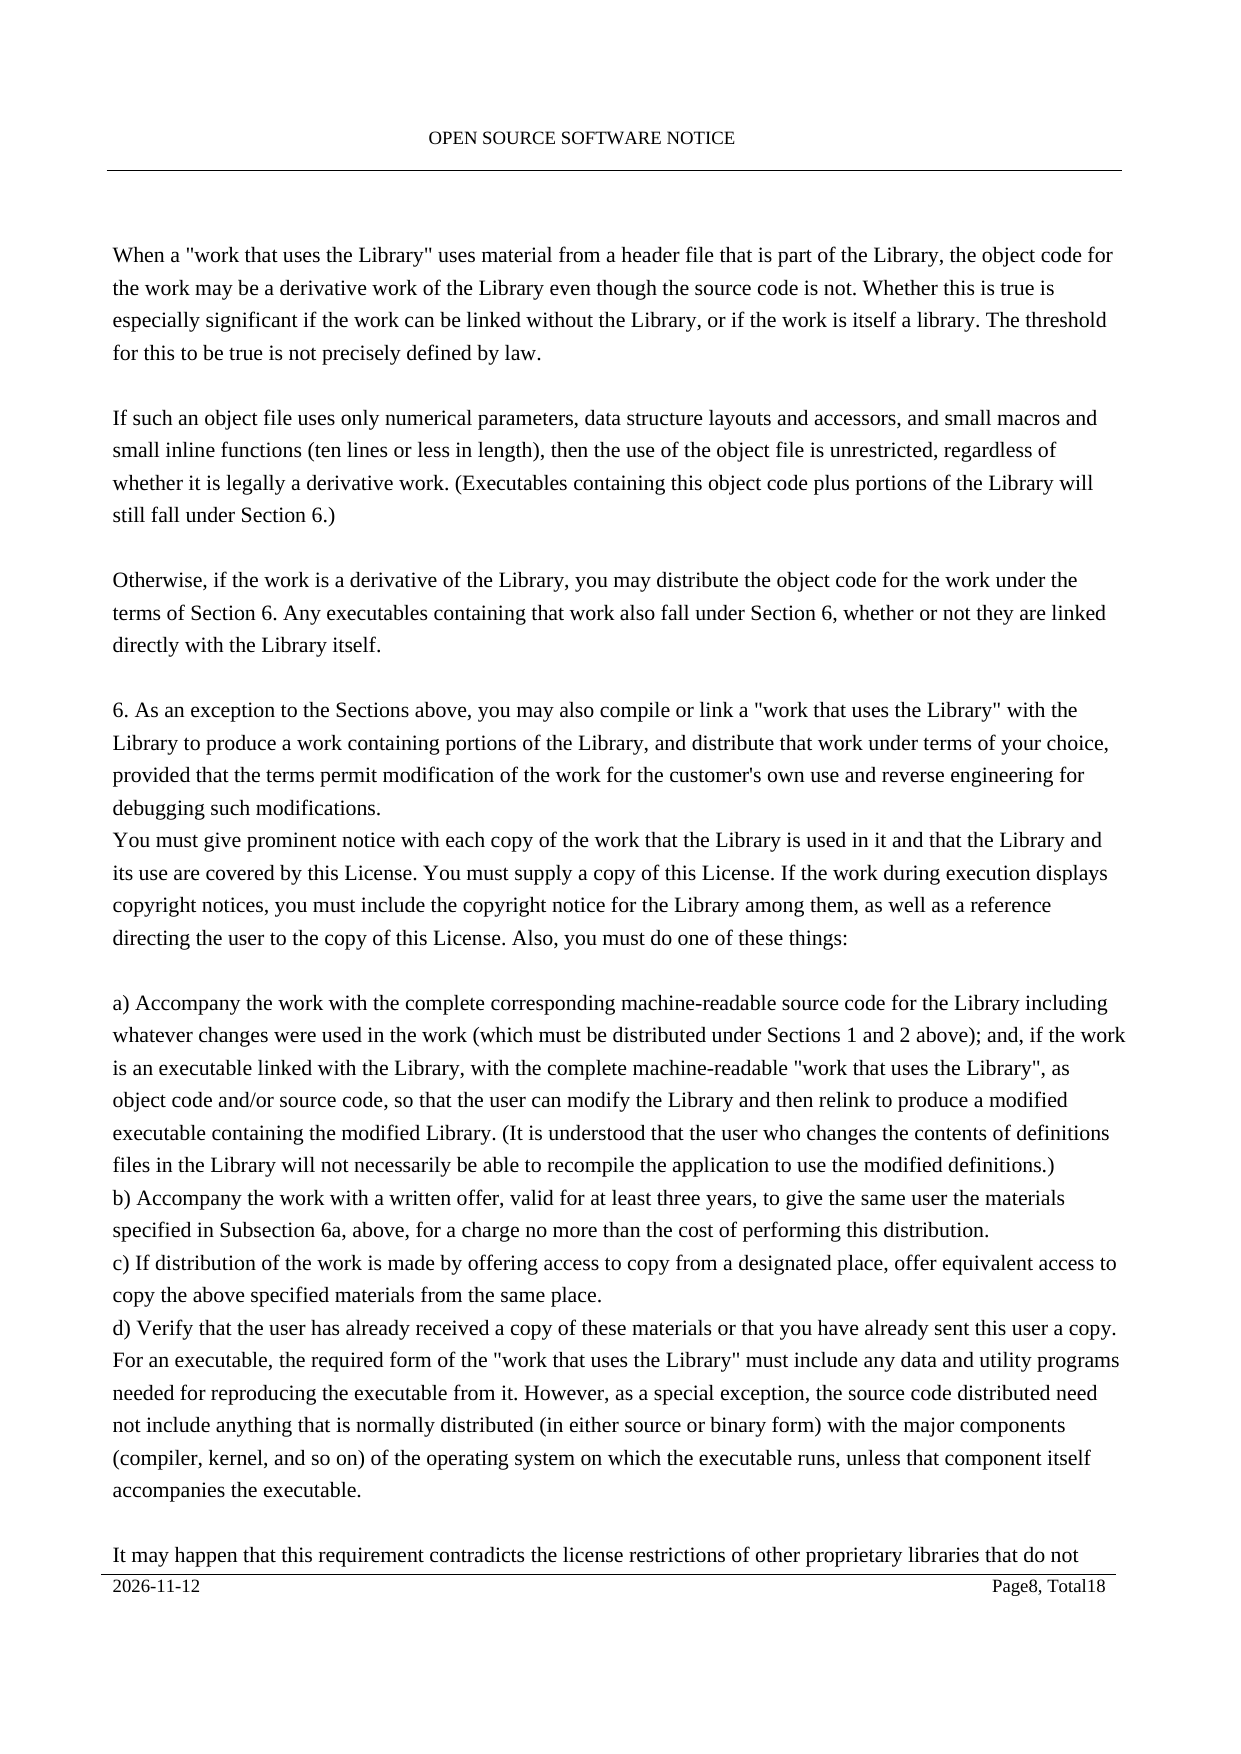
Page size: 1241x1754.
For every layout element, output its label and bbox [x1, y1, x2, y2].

text [112, 206, 1128, 1571]
